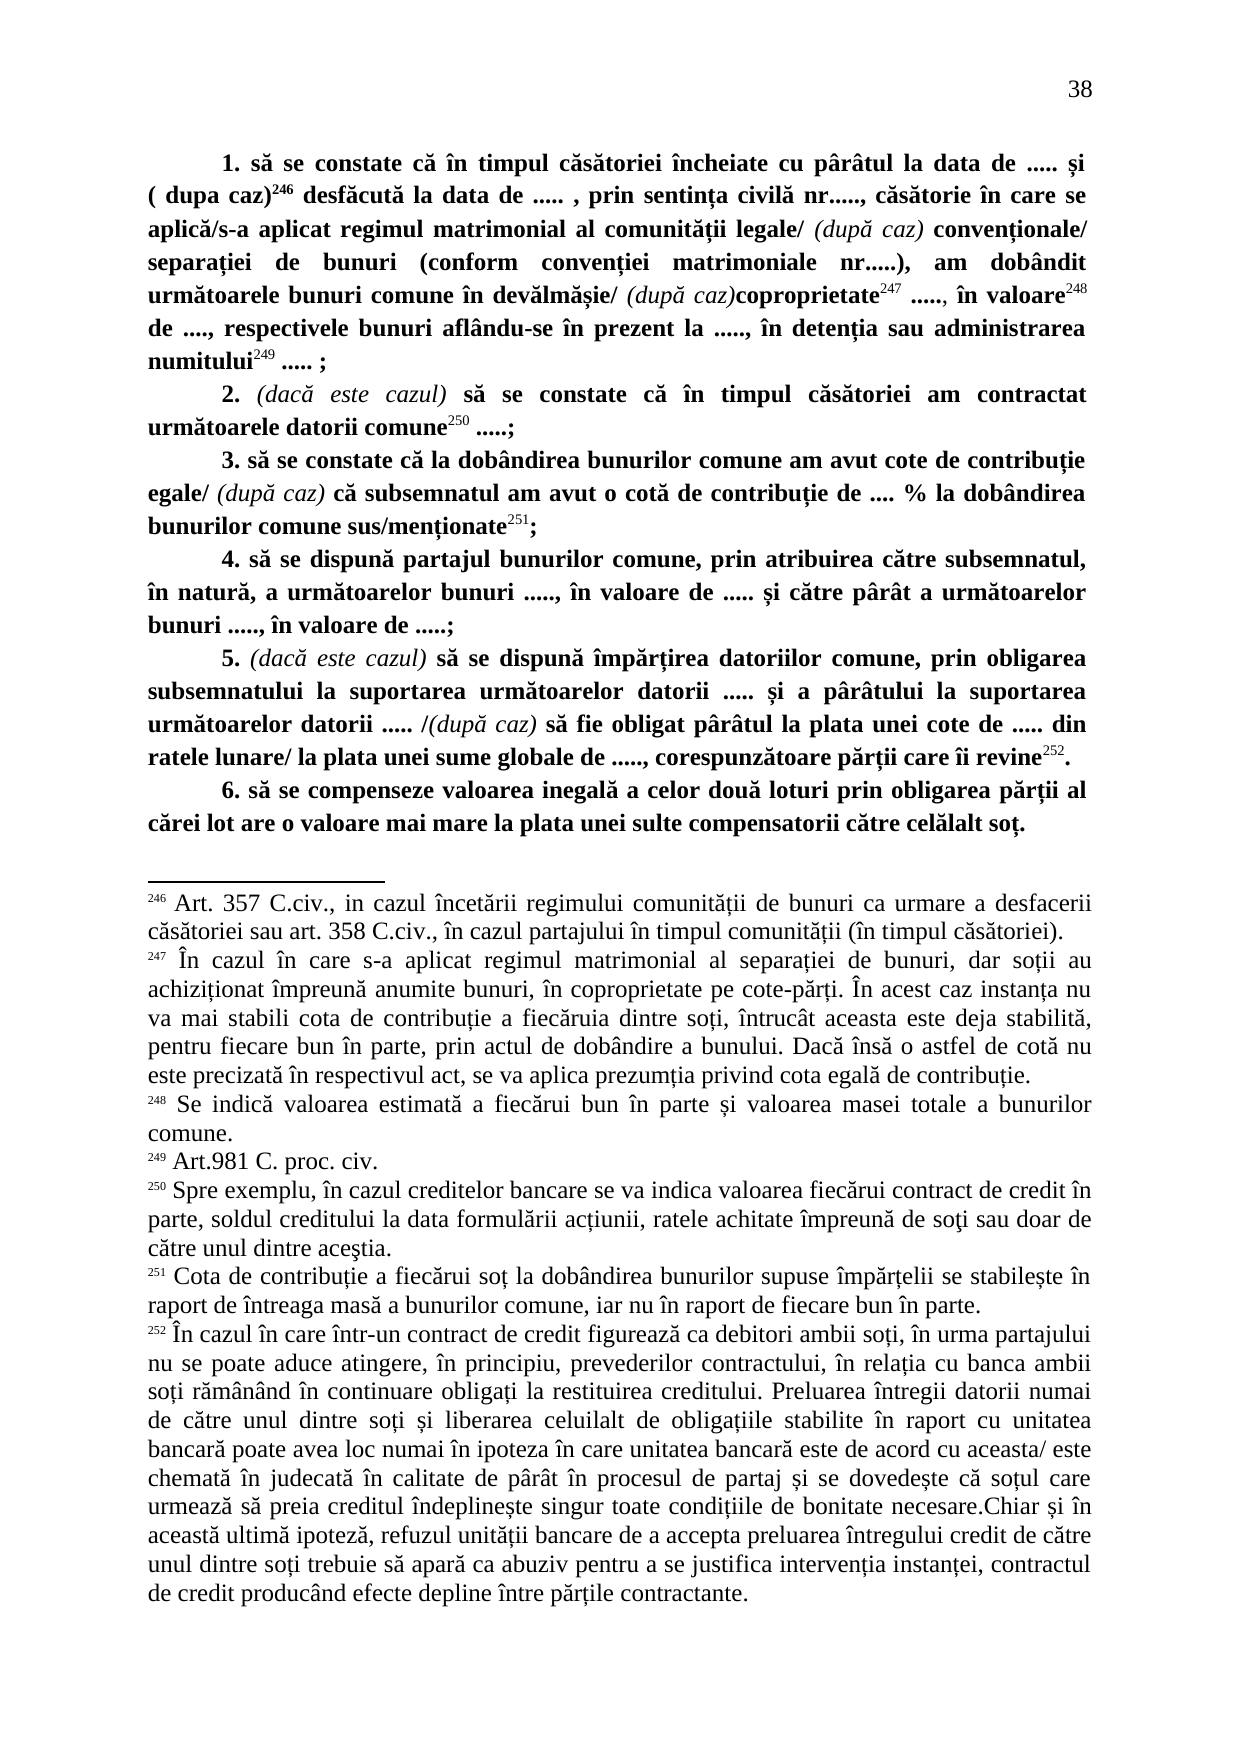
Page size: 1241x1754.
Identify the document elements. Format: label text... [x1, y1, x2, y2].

text 1. să se constate că în timpul căsătoriei încheiate cu pârâtul la data de ..... și ( dupa caz) desfăcută la data de ..... , prin sentința civilă nr....., căsătorie în care se aplică/s-a aplicat regimul matrimonial al comunității legale/ (după caz) convenționale/ separației de bunuri (conform convenției matrimoniale nr.....), am dobândit următoarele bunuri comune în devălmășie/ (după caz)coproprietate ....., în valoare de ...., respectivele bunuri aflându-se în prezent la ....., în detenția sau administrarea numitului ..... ; [148, 148, 1087, 374]
text 5. (dacă este cazul) să se dispună împărțirea datoriilor comune, prin obligarea subsemnatului la suportarea următoarelor datorii ..... și a pârâtului la suportarea următoarelor datorii ..... /(după caz) să fie obligat pârâtul la plata unei cote de ..... din ratele lunare/ la plata unei sume globale de ....., corespunzătoare părții care îi revine. [148, 643, 1087, 771]
text 4. să se dispună partajul bunurilor comune, prin atribuirea către subsemnatul, în natură, a următoarelor bunuri ....., în valoare de ..... și către pârât a următoarelor bunuri ....., în valoare de .....; [148, 544, 1087, 639]
text 2. (dacă este cazul) să se constate că în timpul căsătoriei am contractat următoarele datorii comune .....; [148, 379, 1087, 441]
text 3. să se constate că la dobândirea bunurilor comune am avut cote de contribuție egale/ (după caz) că subsemnatul am avut o cotă de contribuție de .... % la dobândirea bunurilor comune sus/menționate; [148, 445, 1087, 539]
text 6. să se compenseze valoarea inegală a celor două loturi prin obligarea părții al cărei lot are o valoare mai mare la plata unei sulte compensatorii către celălalt soț. [148, 775, 1087, 837]
